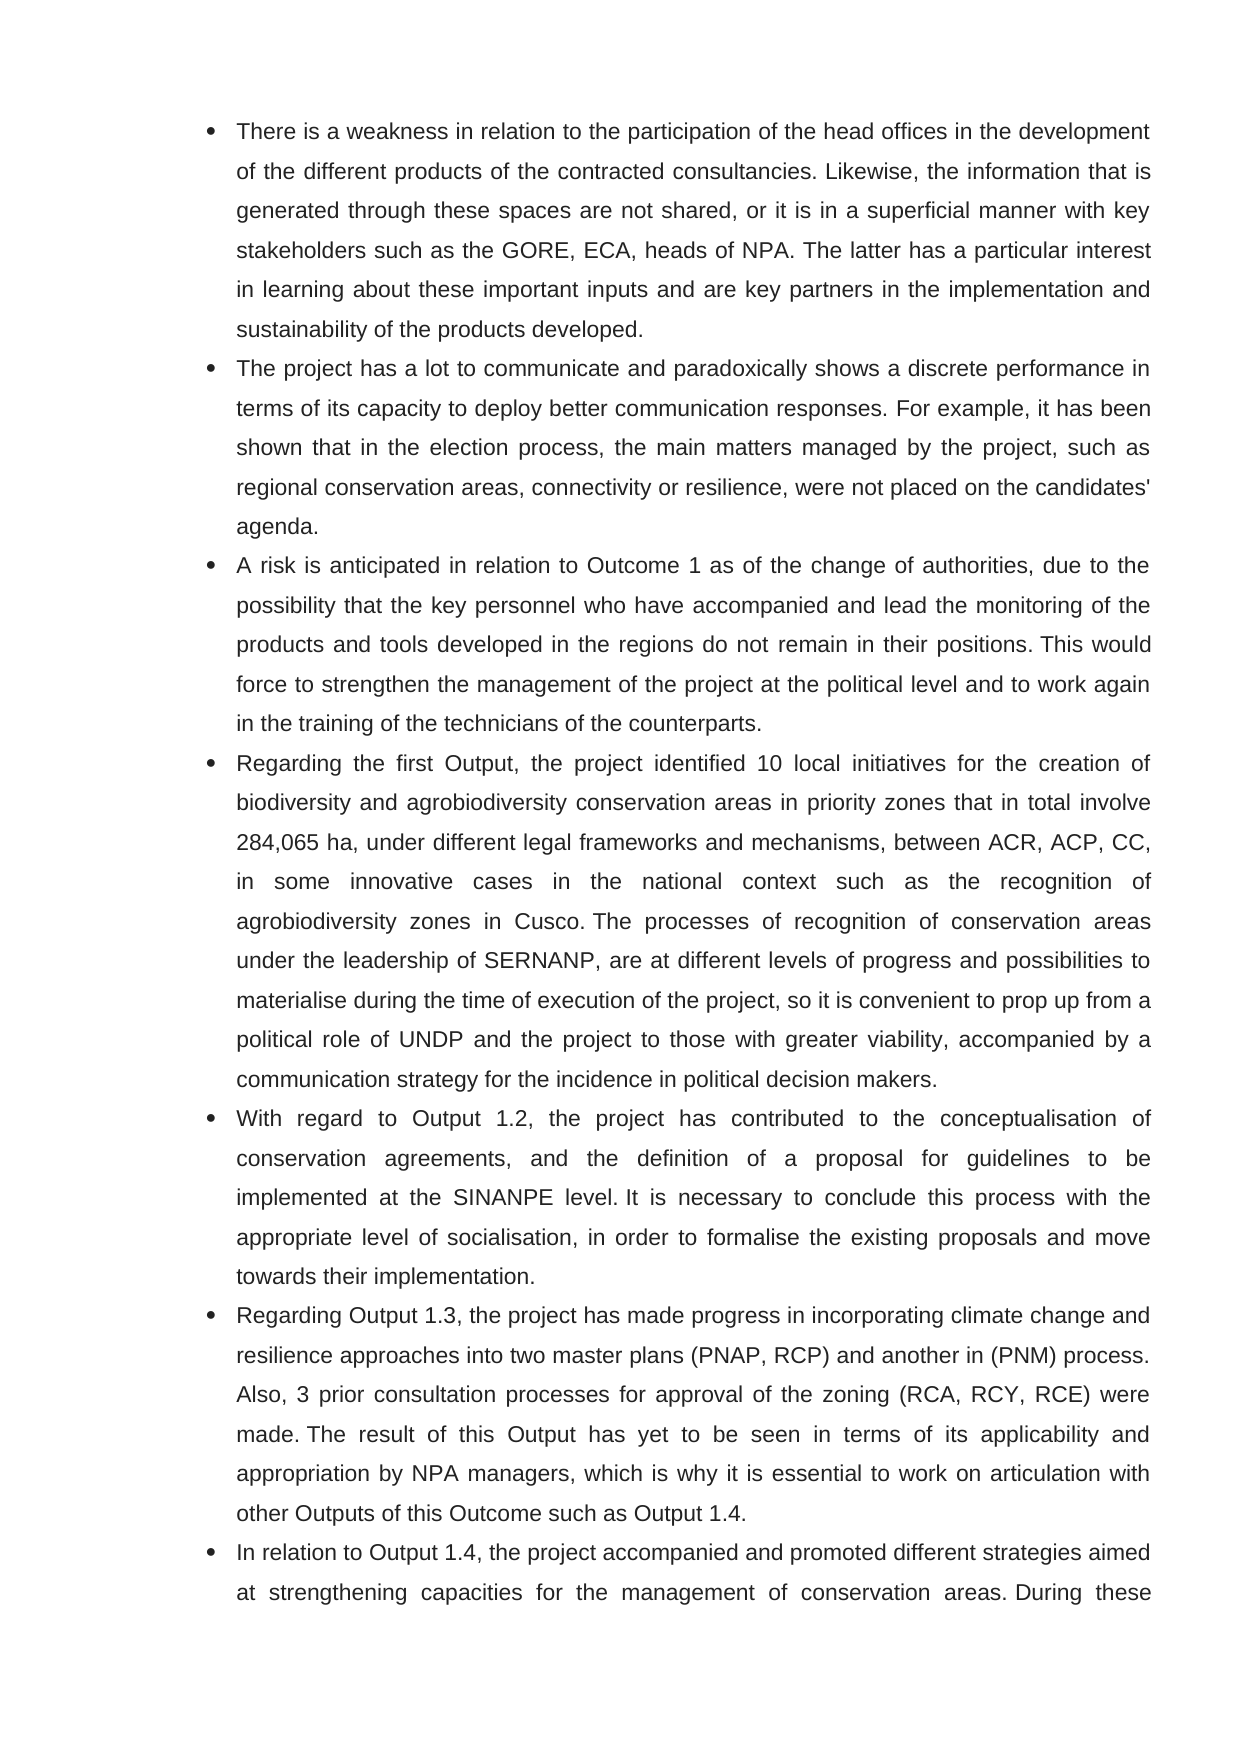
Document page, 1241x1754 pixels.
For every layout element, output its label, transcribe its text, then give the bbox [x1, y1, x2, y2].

list There is a weakness in relation to the participation of the head offices in the development of the different products of the contracted consultancies. Likewise, the information that is generated through these spaces are not shared, or it is in a superficial manner with key stakeholders such as the GORE, ECA, heads of NPA. The latter has a particular interest in learning about these important inputs and are key partners in the implementation and sustainability of the products developed. [207, 118, 1152, 342]
list The project has a lot to communicate and paradoxically shows a discrete performance in terms of its capacity to deploy better communication responses. For example, it has been shown that in the election process, the main matters managed by the project, such as regional conservation areas, connectivity or resilience, were not placed on the candidates' agenda. [207, 355, 1152, 539]
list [207, 1539, 1152, 1605]
list With regard to Output 1.2, the project has contributed to the conceptualisation of conservation agreements, and the definition of a proposal for guidelines to be implemented at the SINANPE level. It is necessary to conclude this process with the appropriate level of socialisation, in order to formalise the existing proposals and move towards their implementation. [207, 1105, 1152, 1289]
list Regarding Output 1.3, the project has made progress in incorporating climate change and resilience approaches into two master plans (PNAP, RCP) and another in (PNM) process. Also, 3 prior consultation processes for approval of the zoning (RCA, RCY, RCE) were made. The result of this Output has yet to be seen in terms of its applicability and appropriation by NPA managers, which is why it is essential to work on articulation with other Outputs of this Outcome such as Output 1.4. [207, 1302, 1152, 1526]
list Regarding the first Output, the project identified 10 local initiatives for the creation of biodiversity and agrobiodiversity conservation areas in priority zones that in total involve 284,065 ha, under different legal frameworks and mechanisms, between ACR, ACP, CC, in some innovative cases in the national context such as the recognition of agrobiodiversity zones in Cusco. The processes of recognition of conservation areas under the leadership of SERNANP, are at different levels of progress and possibilities to materialise during the time of execution of the project, so it is convenient to prop up from a political role of UNDP and the project to those with greater viability, accompanied by a communication strategy for the incidence in political decision makers. [207, 750, 1152, 1092]
list A risk is anticipated in relation to Outcome 1 as of the change of authorities, due to the possibility that the key personnel who have accompanied and lead the monitoring of the products and tools developed in the regions do not remain in their positions. This would force to strengthen the management of the project at the political level and to work again in the training of the technicians of the counterparts. [207, 552, 1152, 737]
